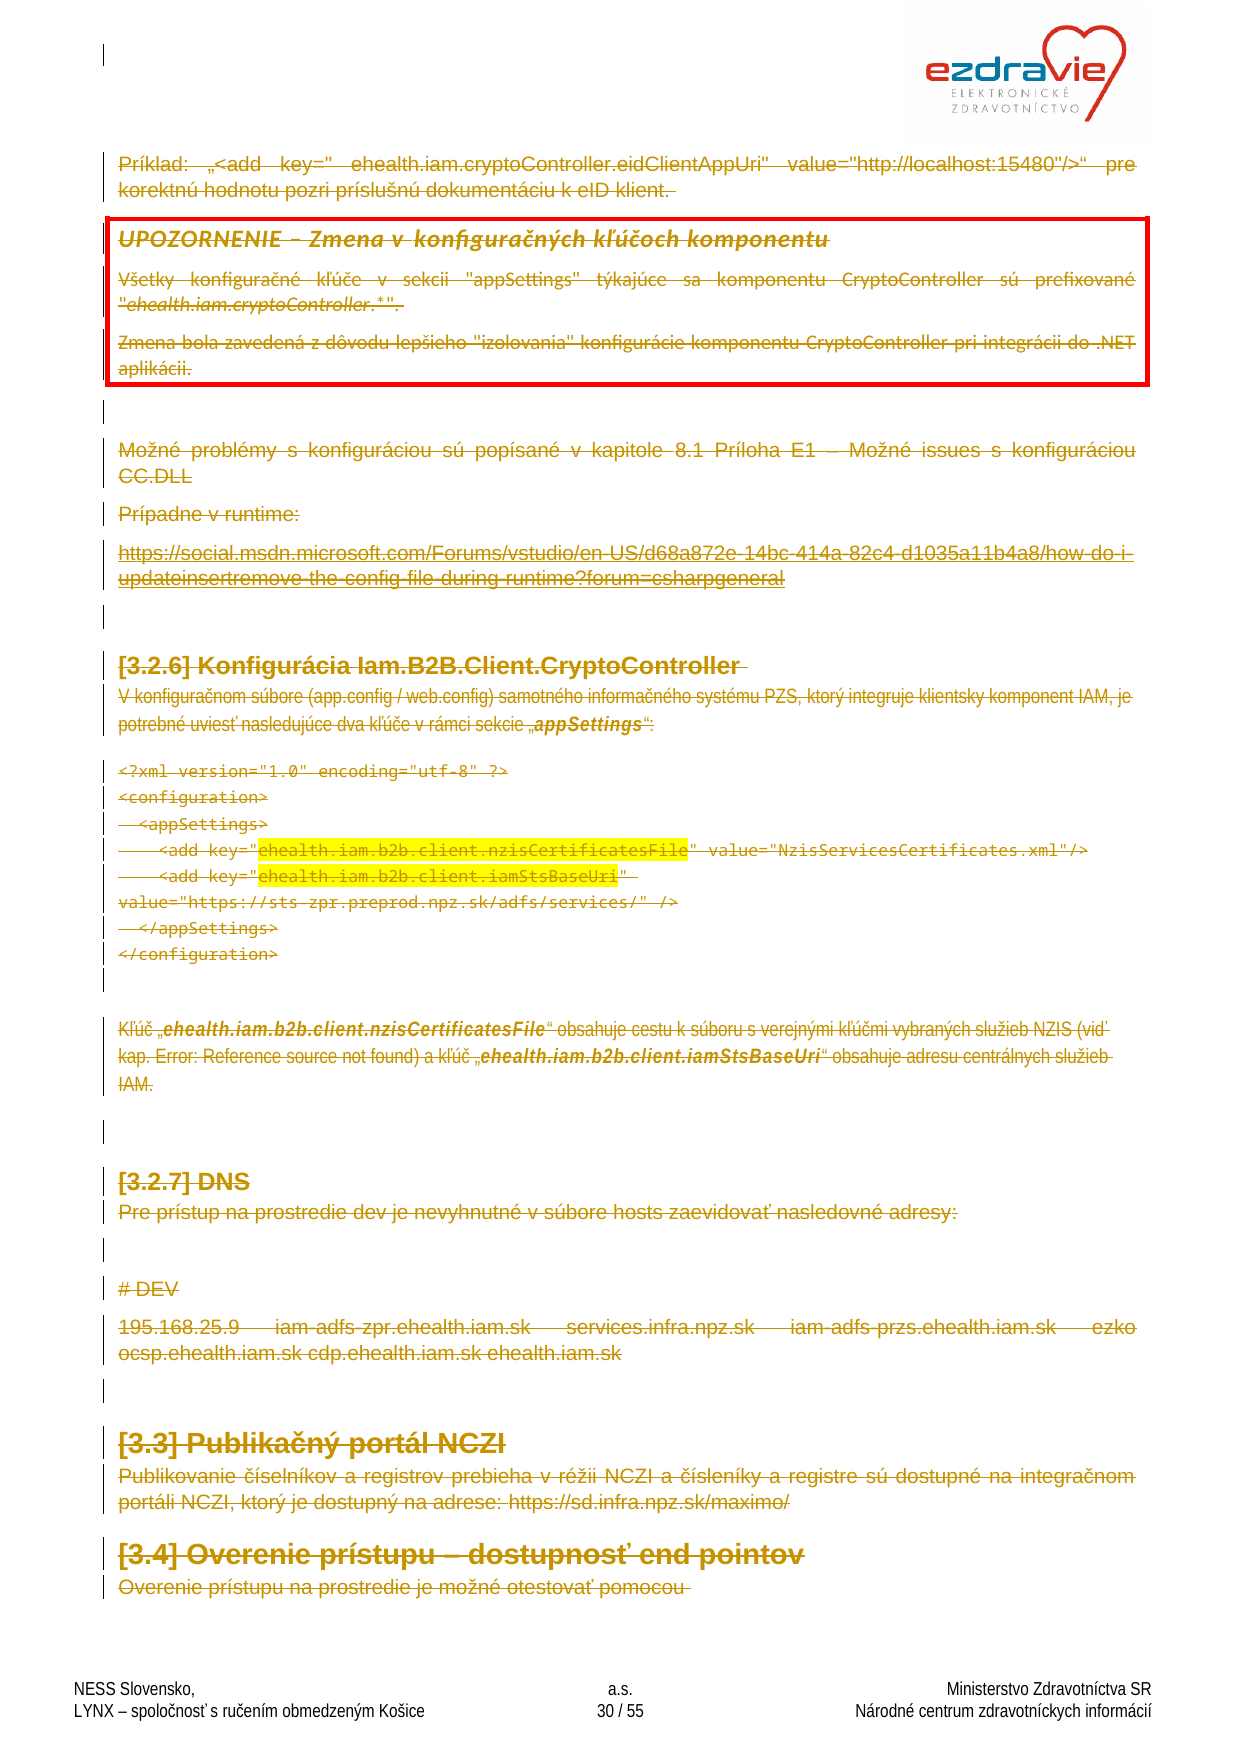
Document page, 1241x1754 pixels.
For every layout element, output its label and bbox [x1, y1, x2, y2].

picture [899, 3, 1152, 144]
